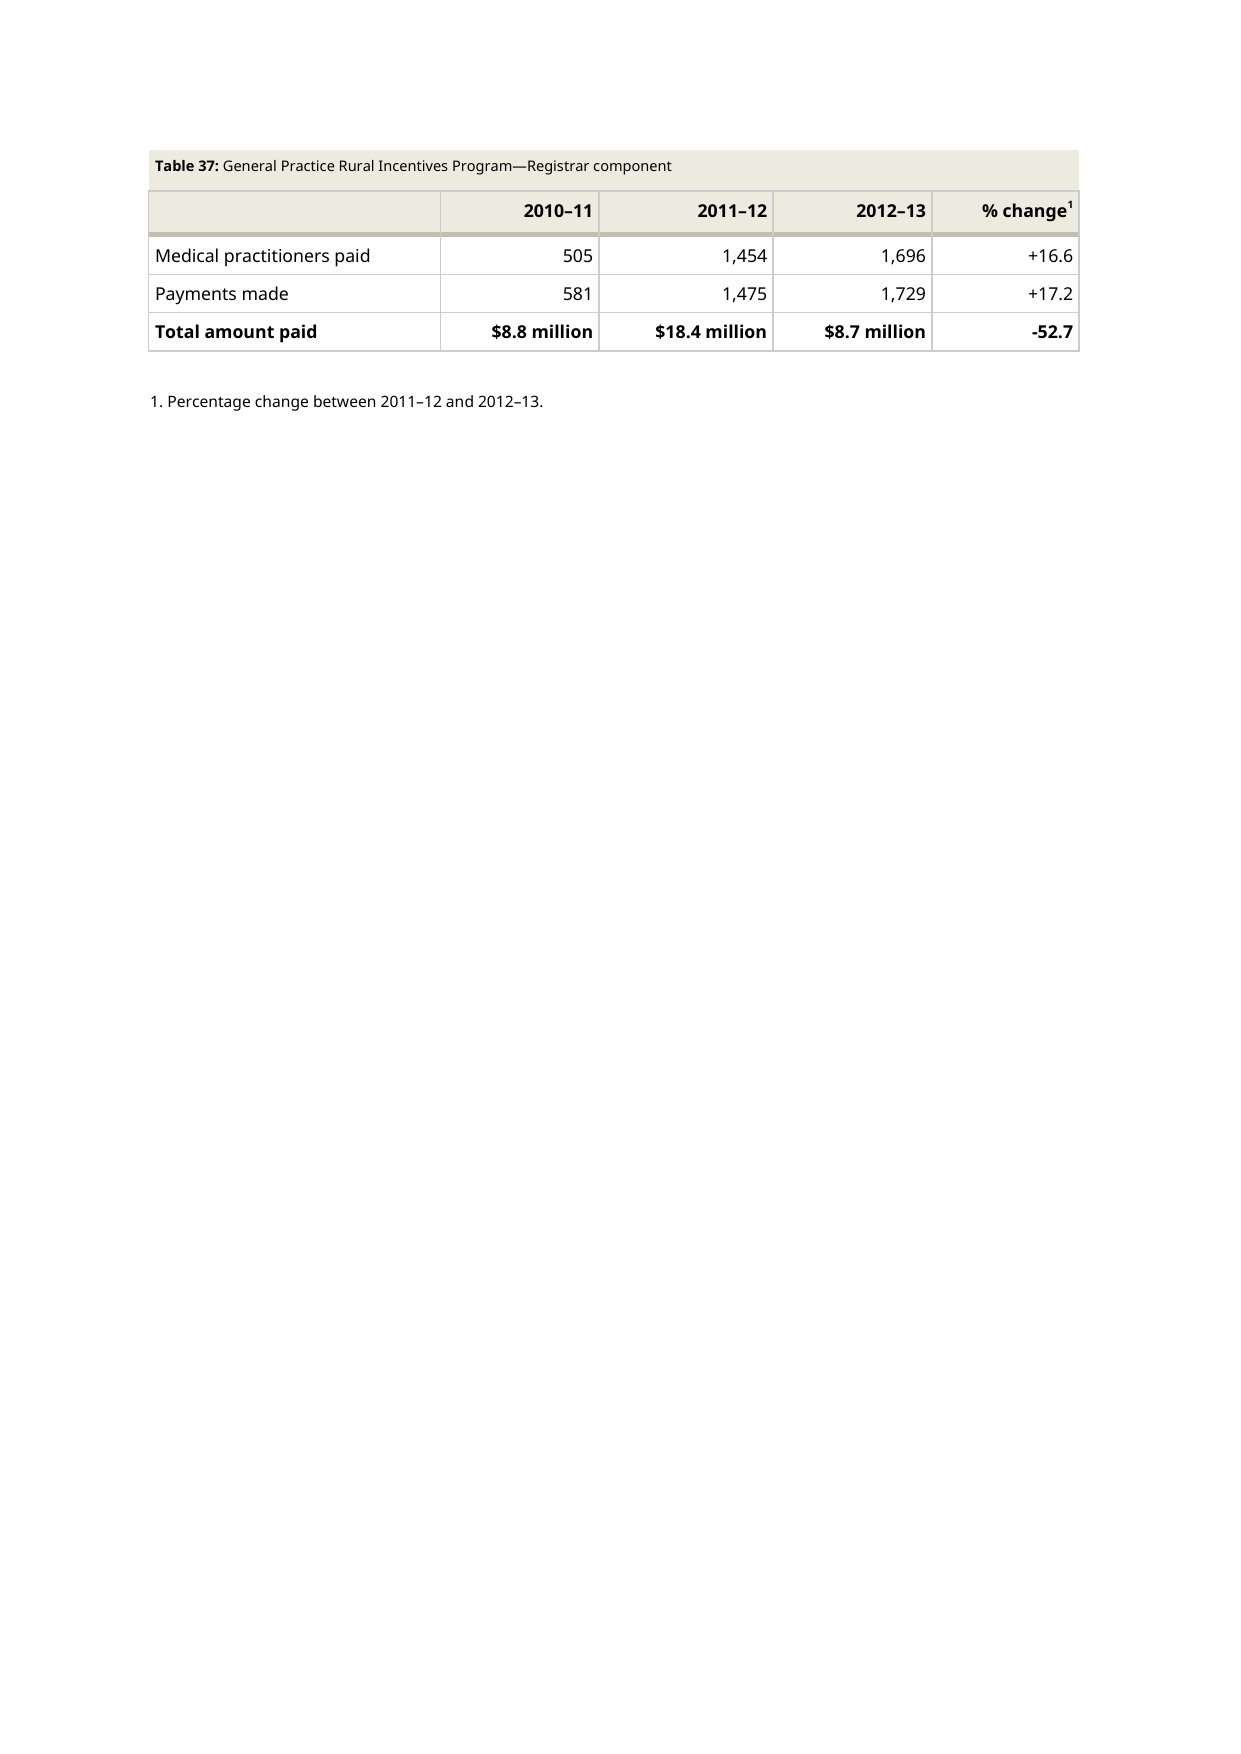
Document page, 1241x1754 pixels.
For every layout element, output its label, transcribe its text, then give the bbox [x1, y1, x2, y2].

table_cell -52.7 [933, 313, 1078, 350]
table_cell Medical practitioners paid [149, 237, 440, 274]
table_cell 1,475 [600, 275, 772, 312]
table_header Table 37: General Practice Rural Incentives Program—Registrar component [149, 150, 1079, 190]
table_cell $8.8 million [441, 313, 598, 350]
table_cell $8.7 million [774, 313, 931, 350]
table_cell +17.2 [933, 275, 1078, 312]
table_cell 2011–12 [600, 192, 772, 232]
table_cell 581 [441, 275, 598, 312]
table_cell 1,454 [600, 237, 772, 274]
table_cell Payments made [149, 275, 440, 312]
table_cell 2012–13 [774, 192, 931, 232]
table_cell 2010–11 [441, 192, 598, 232]
table_cell 505 [441, 237, 598, 274]
table_cell 1,696 [774, 237, 931, 274]
table_cell +16.6 [933, 237, 1078, 274]
table_cell 1,729 [774, 275, 931, 312]
table_cell Total amount paid [149, 313, 440, 350]
table_cell % change1 [933, 192, 1078, 232]
text 1. Percentage change between 2011–12 and 2012–13. [150, 391, 1090, 412]
table_cell [149, 192, 440, 232]
table_cell $18.4 million [600, 313, 772, 350]
